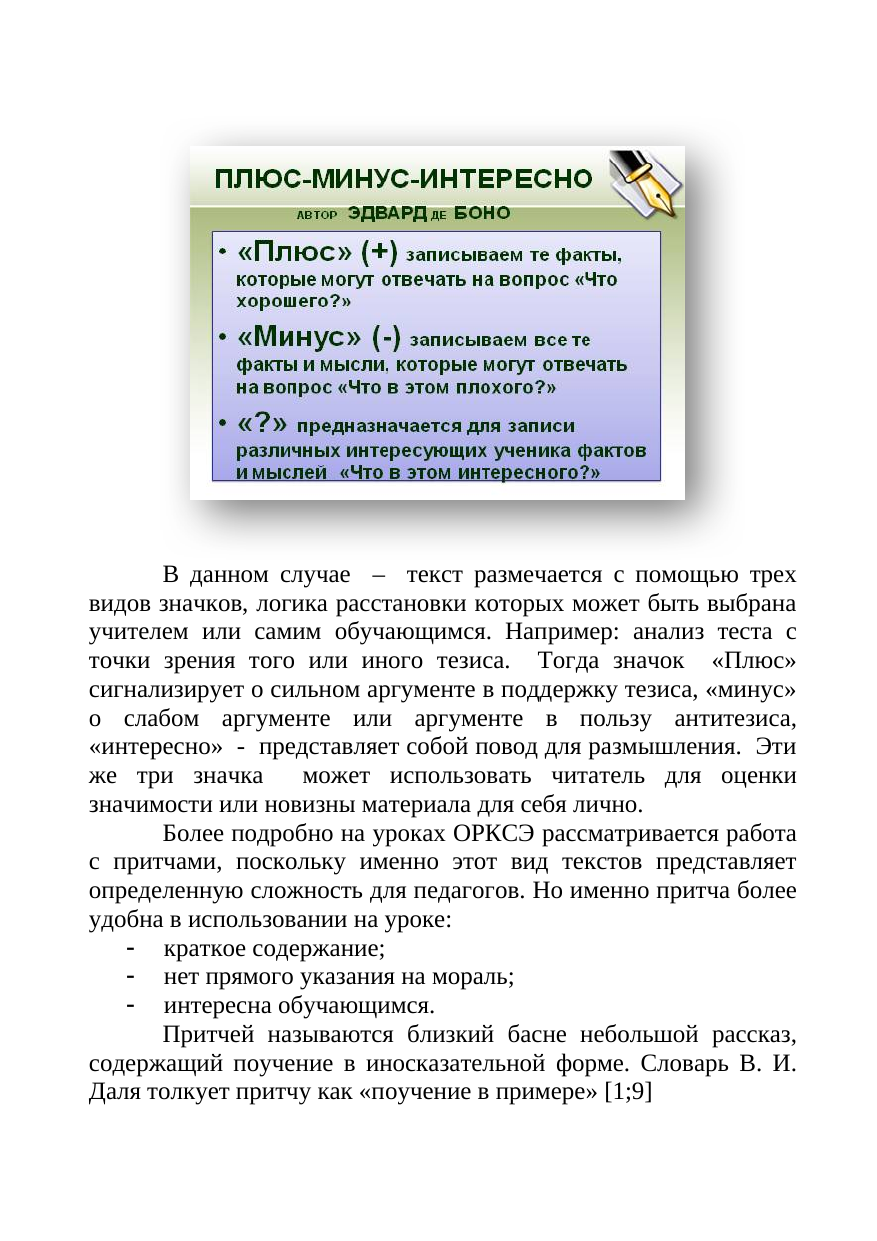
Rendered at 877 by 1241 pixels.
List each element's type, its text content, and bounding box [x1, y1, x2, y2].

picture [190, 146, 685, 500]
text Более подробно на уроках ОРКСЭ рассматривается работа с притчами, поскольку именно этот вид текстов представляет определенную сложность для педагогов. Но именно притча более удобна в использовании на уроке: [89, 818, 797, 933]
list интересна обучающимся. [126, 990, 797, 1019]
text Притчей называются близкий басне небольшой рассказ, содержащий поучение в иносказательной форме. Словарь В. И. Даля толкует притчу как «поучение в примере» [1;9] [89, 1019, 797, 1105]
list нет прямого указания на мораль; [126, 961, 797, 990]
list краткое содержание; [126, 933, 797, 961]
text В данном случае – текст размечается с помощью трех видов значков, логика расстановки которых может быть выбрана учителем или самим обучающимся. Например: анализ теста с точки зрения того или иного тезиса. Тогда значок «Плюс» сигнализирует о сильном аргументе в поддержку тезиса, «минус» о слабом аргументе или аргументе в пользу антитезиса, «интересно» - представляет собой повод для размышления. Эти же три значка может использовать читатель для оценки значимости или новизны материала для себя лично. [89, 559, 797, 818]
